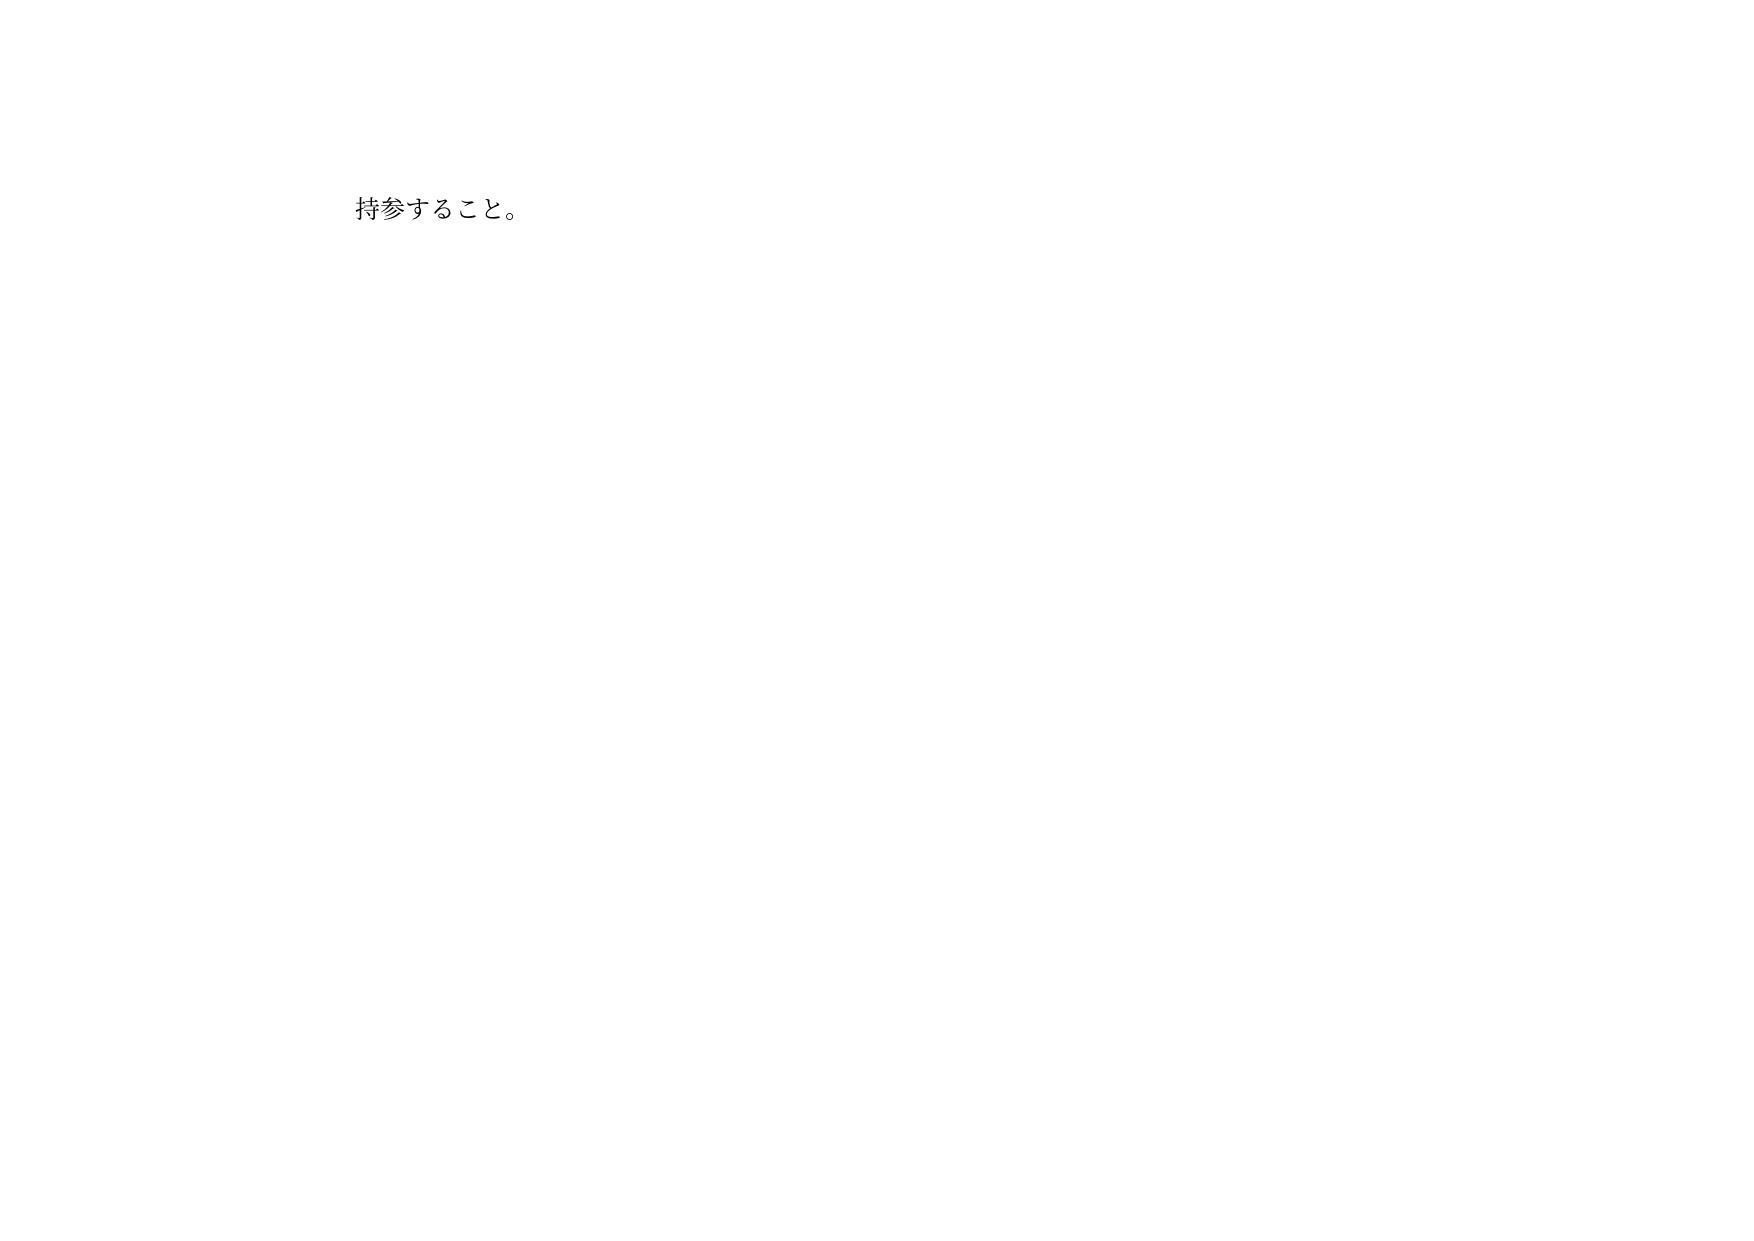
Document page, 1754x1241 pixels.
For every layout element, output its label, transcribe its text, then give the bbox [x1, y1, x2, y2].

text 持参すること。 [330, 189, 1547, 226]
